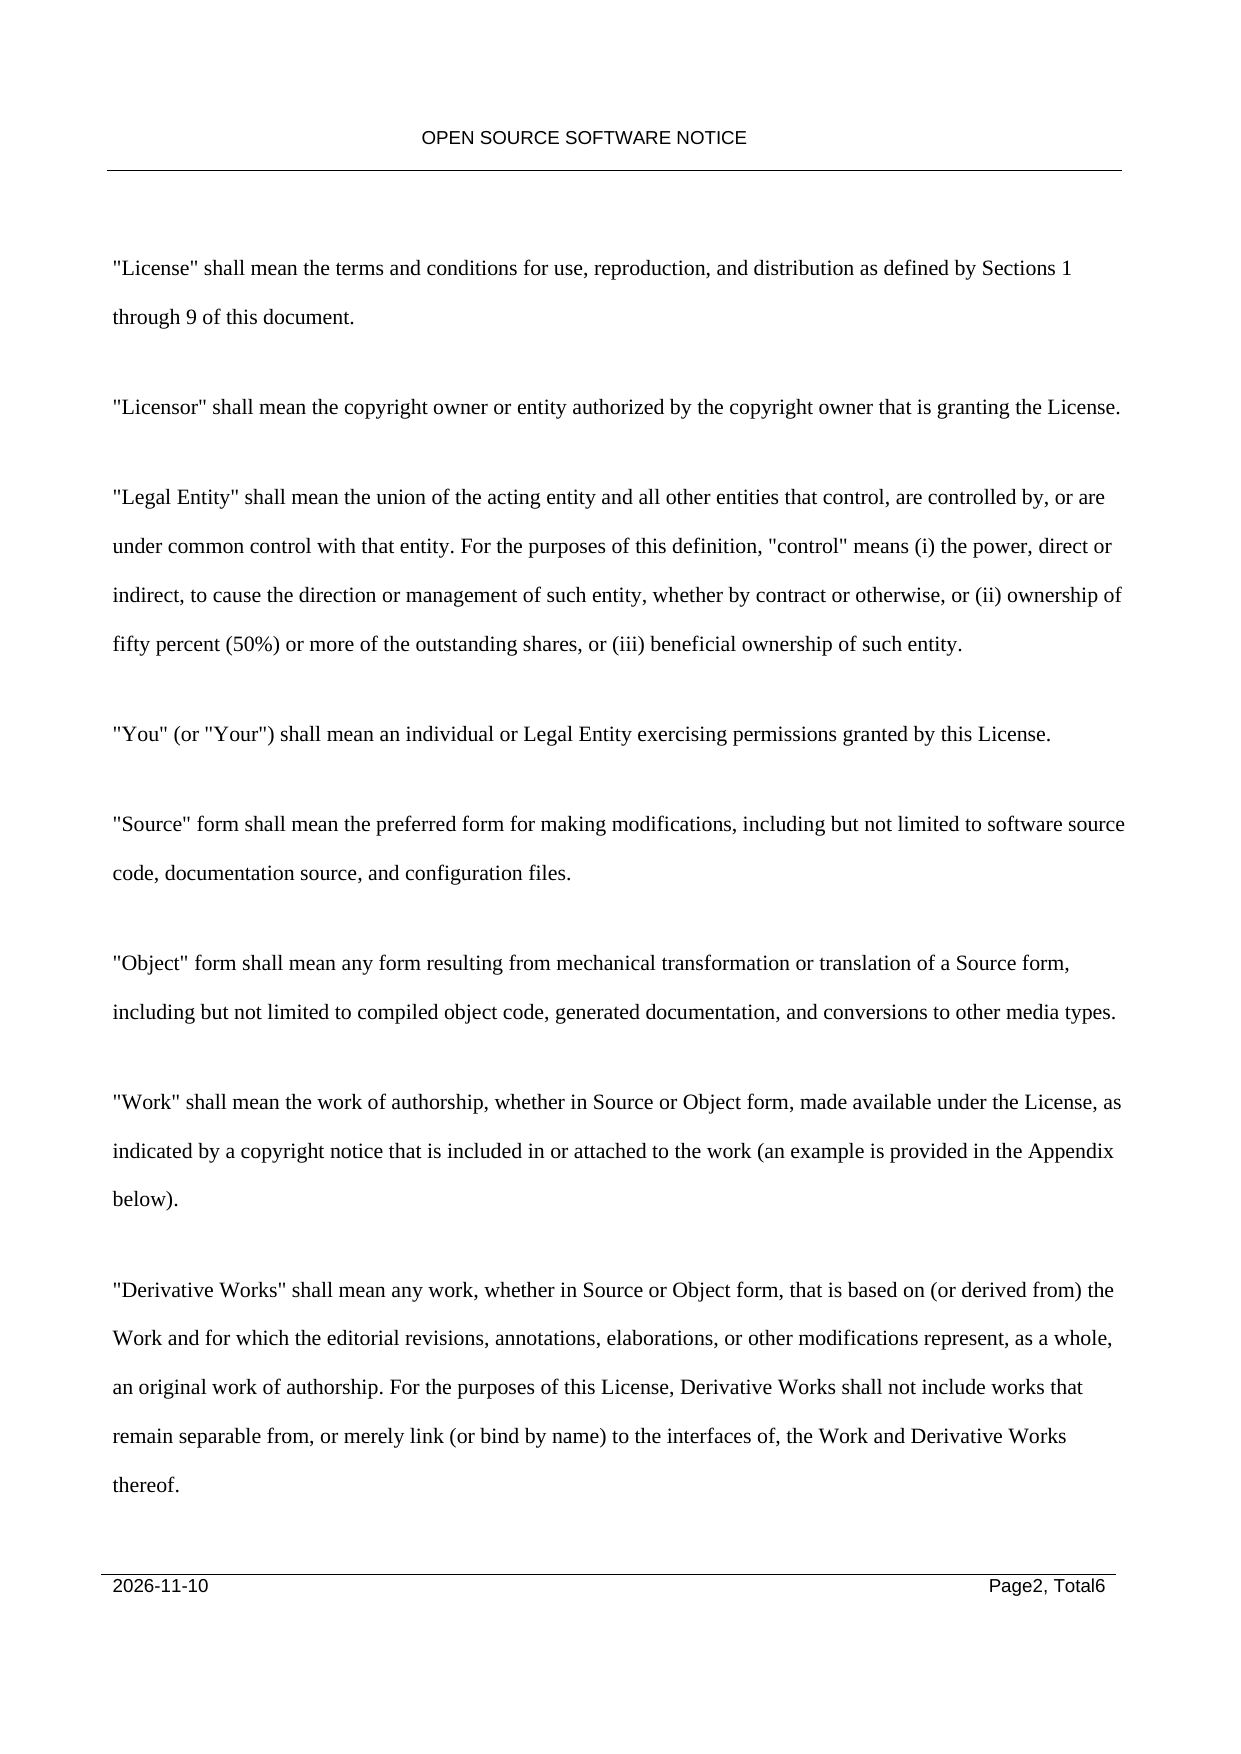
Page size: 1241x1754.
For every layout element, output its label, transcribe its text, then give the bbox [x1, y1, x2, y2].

text "License" shall mean the terms and conditions for use, reproduction, and distribution as defined by Sections 1 through 9 of this document. [112, 251, 1128, 333]
text "Object" form shall mean any form resulting from mechanical transformation or translation of a Source form, including but not limited to compiled object code, generated documentation, and conversions to other media types. [112, 946, 1128, 1027]
text "Derivative Works" shall mean any work, whether in Source or Object form, that is based on (or derived from) the Work and for which the editorial revisions, annotations, elaborations, or other modifications represent, as a whole, an original work of authorship. For the purposes of this License, Derivative Works shall not include works that remain separable from, or merely link (or bind by name) to the interfaces of, the Work and Derivative Works thereof. [112, 1273, 1128, 1500]
text "Legal Entity" shall mean the union of the acting entity and all other entities that control, are controlled by, or are under common control with that entity. For the purposes of this definition, "control" means (i) the power, direct or indirect, to cause the direction or management of such entity, whether by contract or otherwise, or (ii) ownership of fifty percent (50%) or more of the outstanding shares, or (iii) beneficial ownership of such entity. [112, 481, 1128, 659]
text "Source" form shall mean the preferred form for making modifications, including but not limited to software source code, documentation source, and configuration files. [112, 807, 1128, 888]
text "Licensor" shall mean the copyright owner or entity authorized by the copyright owner that is granting the License. [112, 390, 1128, 423]
text "Work" shall mean the work of authorship, whether in Source or Object form, made available under the License, as indicated by a copyright notice that is included in or attached to the work (an example is provided in the Appendix below). [112, 1085, 1128, 1215]
text "You" (or "Your") shall mean an individual or Legal Entity exercising permissions granted by this License. [112, 717, 1128, 749]
